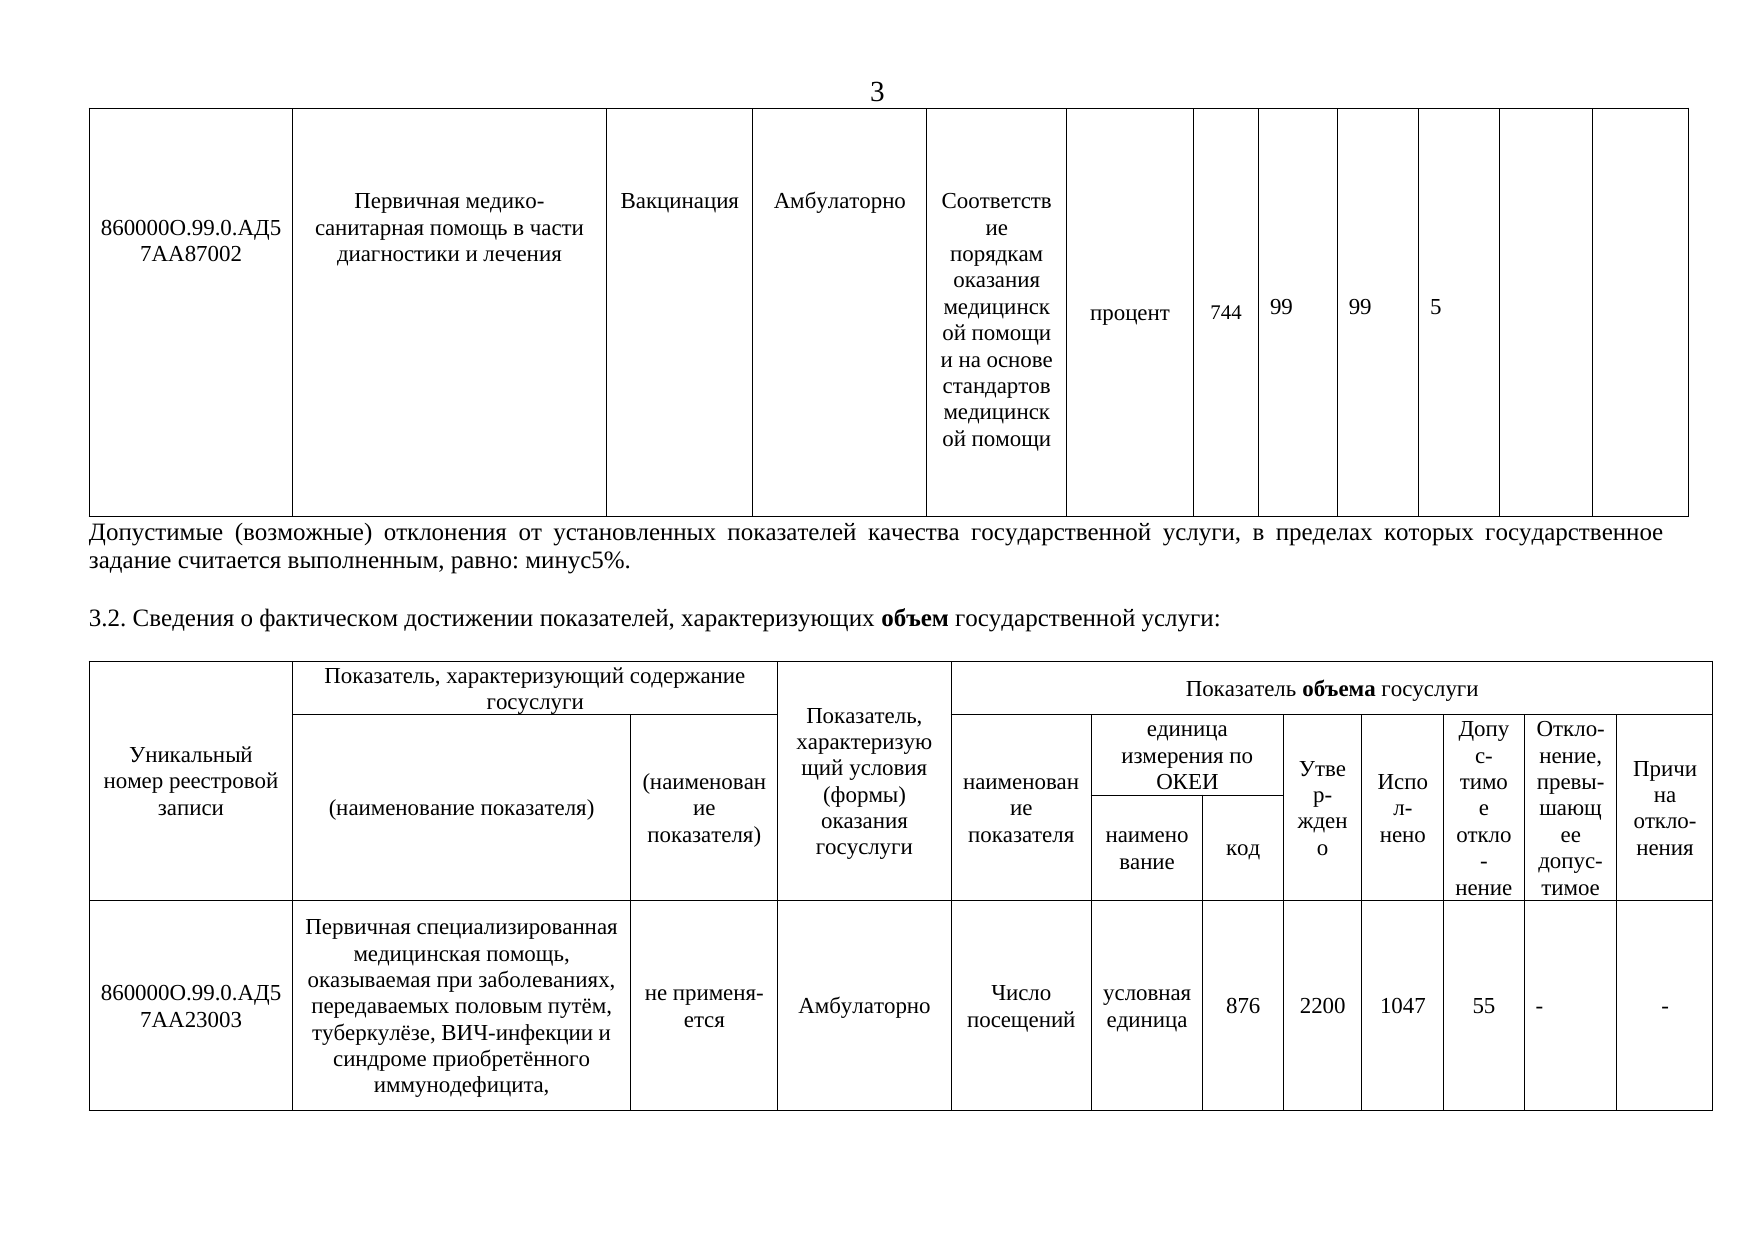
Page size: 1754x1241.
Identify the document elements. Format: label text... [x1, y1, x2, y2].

table_cell Испол-нено [1362, 715, 1443, 900]
table_cell 876 [1203, 901, 1283, 1110]
text 3.2. Сведения о фактическом достижении показателей, характеризующих объем государственной услуги: [89, 603, 1665, 632]
table_cell 5 [1419, 109, 1499, 516]
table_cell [927, 109, 1066, 516]
table_cell [1500, 109, 1592, 516]
table_header Показатель, характеризующий содержание госуслуги [293, 662, 777, 714]
table_cell Допус-тимое откло-нение [1444, 715, 1524, 900]
table_cell Число посещений [952, 901, 1091, 1110]
table_cell Амбулаторно [778, 901, 951, 1110]
table_cell 99 [1259, 109, 1337, 516]
table_cell Вакцинация [607, 109, 752, 516]
table_cell наименование показателя [952, 715, 1091, 900]
table_cell 860000О.99.0.АД57АА87002 [90, 109, 292, 516]
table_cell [293, 901, 630, 1110]
table_cell Первичная медико-санитарная помощь в части диагностики и лечения [293, 109, 606, 516]
table_cell 55 [1444, 901, 1524, 1110]
table_cell (наименование показателя) [631, 715, 777, 900]
table_cell процент [1067, 109, 1193, 516]
table_cell - [1525, 901, 1616, 1110]
table_cell Амбулаторно [753, 109, 926, 516]
table_cell не применя-ется [631, 901, 777, 1110]
table_cell 744 [1194, 109, 1258, 516]
table_header Показатель объема госуслуги [952, 662, 1712, 714]
table_cell 2200 [1284, 901, 1361, 1110]
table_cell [90, 901, 292, 1110]
table_cell наименование [1092, 796, 1202, 900]
table_cell Причина откло-нения [1617, 715, 1712, 900]
text Допустимые (возможные) отклонения от установленных показателей качества государственной услуги, в пределах которых государственное задание считается выполненным, равно: минус5%. [89, 517, 1665, 574]
table_cell [1593, 109, 1688, 516]
table_cell (наименование показателя) [293, 715, 630, 900]
table_header Уникальный номер реестровой записи [90, 662, 292, 900]
table_cell Откло-нение, превы-шающее допус-тимое [1525, 715, 1616, 900]
table_cell код [1203, 796, 1283, 900]
table_header Показатель, характеризующий условия (формы) оказания госуслуги [778, 662, 951, 900]
table_cell 99 [1338, 109, 1418, 516]
table_cell 1047 [1362, 901, 1443, 1110]
table_cell условная единица [1092, 901, 1202, 1110]
table_cell Утвер-ждено [1284, 715, 1361, 900]
table_cell - [1617, 901, 1712, 1110]
table_cell единица измерения по ОКЕИ [1092, 715, 1283, 794]
